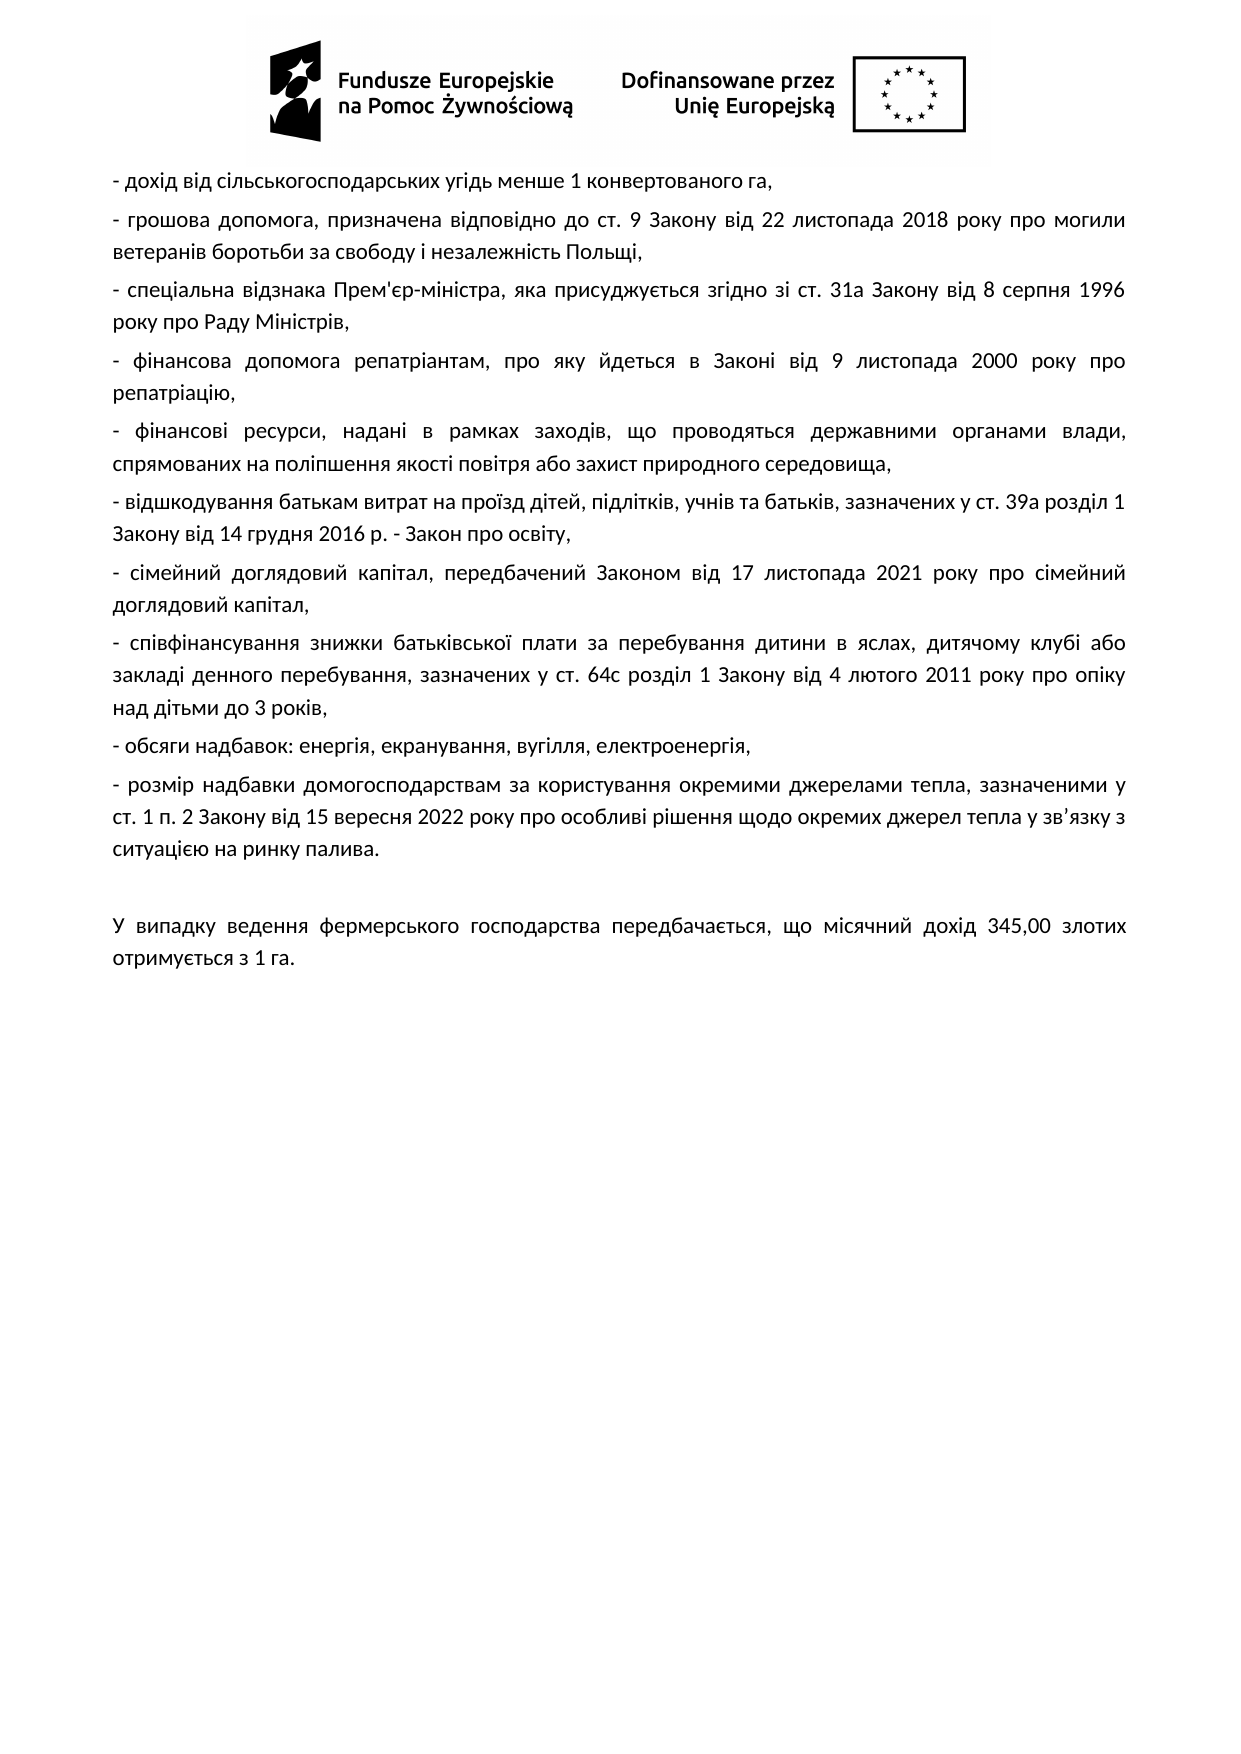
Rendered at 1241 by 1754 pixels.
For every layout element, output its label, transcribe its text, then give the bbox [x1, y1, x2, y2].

text - фінансові ресурси, надані в рамках заходів, що проводяться державними органами влади, спрямованих на поліпшення якості повітря або захист природного середовища, [112, 417, 1128, 477]
text - грошова допомога, призначена відповідно до ст. 9 Закону від 22 листопада 2018 року про могили ветеранів боротьби за свободу і незалежність Польщі, [112, 205, 1128, 265]
text - відшкодування батькам витрат на проїзд дітей, підлітків, учнів та батьків, зазначених у ст. 39а розділ 1 Закону від 14 грудня 2016 р. - Закон про освіту, [112, 487, 1128, 547]
picture [245, 15, 991, 167]
text - фінансова допомога репатріантам, про яку йдеться в Законі від 9 листопада 2000 року про репатріацію, [112, 346, 1128, 406]
text - обсяги надбавок: енергія, екранування, вугілля, електроенергія, [112, 731, 1128, 759]
text - сімейний доглядовий капітал, передбачений Законом від 17 листопада 2021 року про сімейний доглядовий капітал, [112, 558, 1128, 618]
text - дохід від сільськогосподарських угідь менше 1 конвертованого га, [112, 166, 1128, 194]
text - співфінансування знижки батьківської плати за перебування дитини в яслах, дитячому клубі або закладі денного перебування, зазначених у ст. 64c розділ 1 Закону від 4 лютого 2011 року про опіку над дітьми до 3 років, [112, 628, 1128, 721]
text - розмір надбавки домогосподарствам за користування окремими джерелами тепла, зазначеними у ст. 1 п. 2 Закону від 15 вересня 2022 року про особливі рішення щодо окремих джерел тепла у зв’язку з ситуацією на ринку палива. [112, 770, 1128, 862]
text У випадку ведення фермерського господарства передбачається, що місячний дохід 345,00 злотих отримується з 1 га. [112, 911, 1128, 971]
text - спеціальна відзнака Прем'єр-міністра, яка присуджується згідно зі ст. 31a Закону від 8 серпня 1996 року про Раду Міністрів, [112, 275, 1128, 336]
